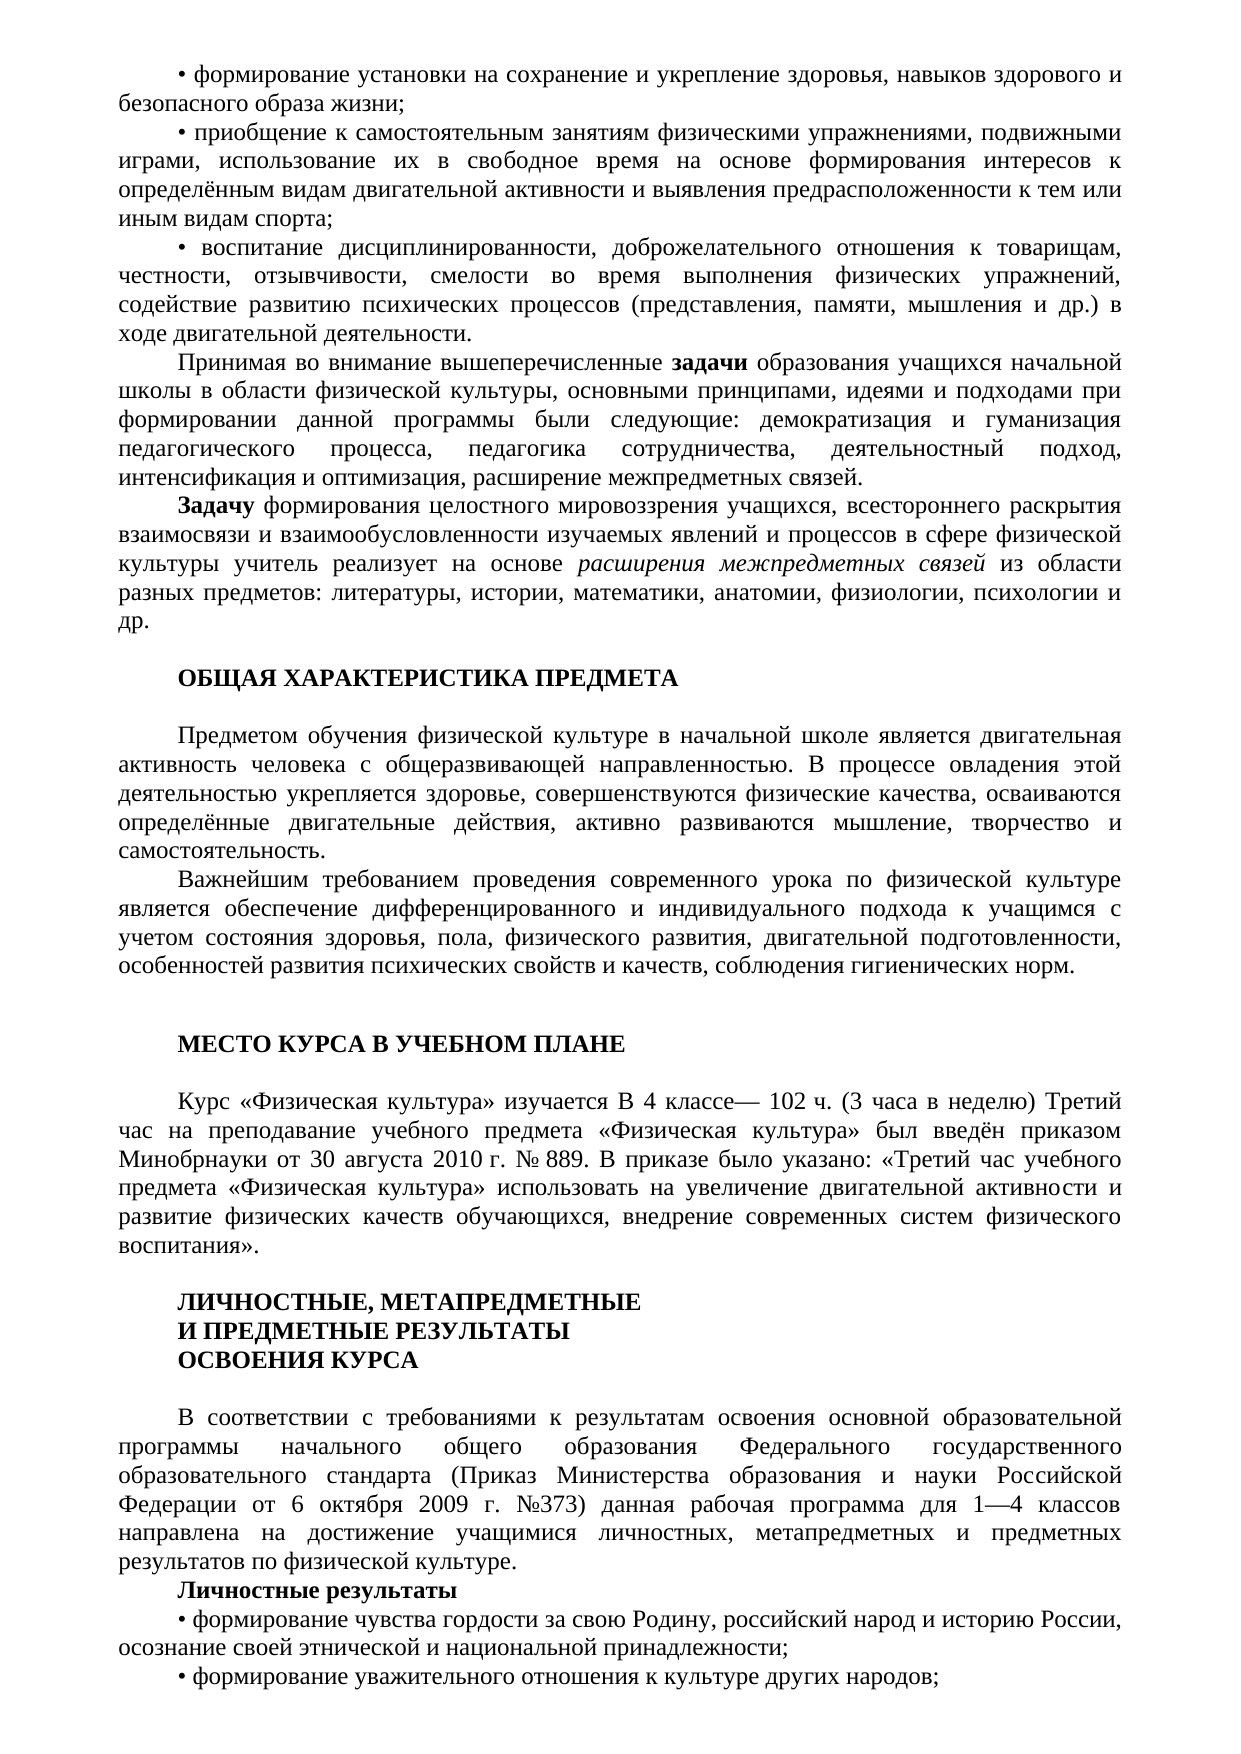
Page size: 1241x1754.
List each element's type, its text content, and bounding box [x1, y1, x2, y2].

text Личностные результаты [118, 1575, 1122, 1604]
text • формирование чувства гордости за свою Родину, российский народ и историю России, осознание своей этнической и национальной принадлежности; [118, 1604, 1122, 1661]
text • воспитание дисциплинированности, доброжелательного отношения к товарищам, честности, отзывчивости, смелости во время выполнения физических упражнений, содействие развитию психических процессов (представления, памяти, мышления и др.) в ходе двигательной деятельности. [118, 232, 1122, 347]
text Важнейшим требованием проведения современного урока по физической культуре является обеспечение дифференцированного и индивидуального подхода к учащимся с учетом состояния здоровья, пола, физического развития, двигательной подготовленности, особенностей развития психических свойств и качеств, соблюдения гигиенических норм. [118, 864, 1122, 979]
text Курс «Физическая культура» изучается В 4 классе— 102 ч. (3 часа в неделю) Третий час на преподавание учебного предмета «Физическая культура» был введён приказом Минобрнауки от 30 августа 2010 г. № 889. В приказе было указано: «Третий час учебного предмета «Физическая культура» использовать на увеличение двигательной активности и развитие физических качеств обучающихся, внедрение современных систем физического воспитания». [118, 1086, 1122, 1259]
text ЛИЧНОСТНЫЕ, МЕТАПРЕДМЕТНЫЕ [118, 1287, 1122, 1316]
text ОСВОЕНИЯ КУРСА [118, 1345, 1122, 1374]
text • формирование уважительного отношения к культуре других народов; [118, 1661, 1122, 1690]
text Задачу формирования целостного мировоззрения учащихся, всестороннего раскрытия взаимосвязи и взаимообусловленности изучаемых явлений и процессов в сфере физической культуры учитель реализует на основе расширения межпредметных связей из области разных предметов: литературы, истории, математики, анатомии, физиологии, психологии и др. [118, 490, 1122, 634]
text В соответствии с требованиями к результатам освоения основной образовательной программы начального общего образования Федерального государственного образовательного стандарта (Приказ Министерства образования и науки Российской Федерации от 6 октября 2009 г. №373) данная рабочая программа для 1—4 классов направлена на достижение учащимися личностных, метапредметных и предметных результатов по физической культуре. [118, 1402, 1122, 1575]
text И ПРЕДМЕТНЫЕ РЕЗУЛЬТАТЫ [118, 1316, 1122, 1345]
text Принимая во внимание вышеперечисленные задачи образования учащихся начальной школы в области физической культуры, основными принципами, идеями и подходами при формировании данной программы были следующие: демократизация и гуманизация педагогического процесса, педагогика сотрудничества, деятельностный подход, интенсификация и оптимизация, расширение межпредметных связей. [118, 347, 1122, 490]
text МЕСТО КУРСА В УЧЕБНОМ ПЛАНЕ [118, 1029, 1122, 1057]
text • формирование установки на сохранение и укрепление здоровья, навыков здорового и безопасного образа жизни; [118, 59, 1122, 117]
text Предметом обучения физической культуре в начальной школе является двигательная активность человека с общеразвивающей направленностью. В процессе овладения этой деятельностью укрепляется здоровье, совершенствуются физические качества, осваиваются определённые двигательные действия, активно развиваются мышление, творчество и самостоятельность. [118, 720, 1122, 864]
text ОБЩАЯ ХАРАКТЕРИСТИКА ПРЕДМЕТА [118, 663, 1122, 692]
text • приобщение к самостоятельным занятиям физическими упражнениями, подвижными играми, использование их в свободное время на основе формирования интересов к определённым видам двигательной активности и выявления предрасположенности к тем или иным видам спорта; [118, 117, 1122, 232]
